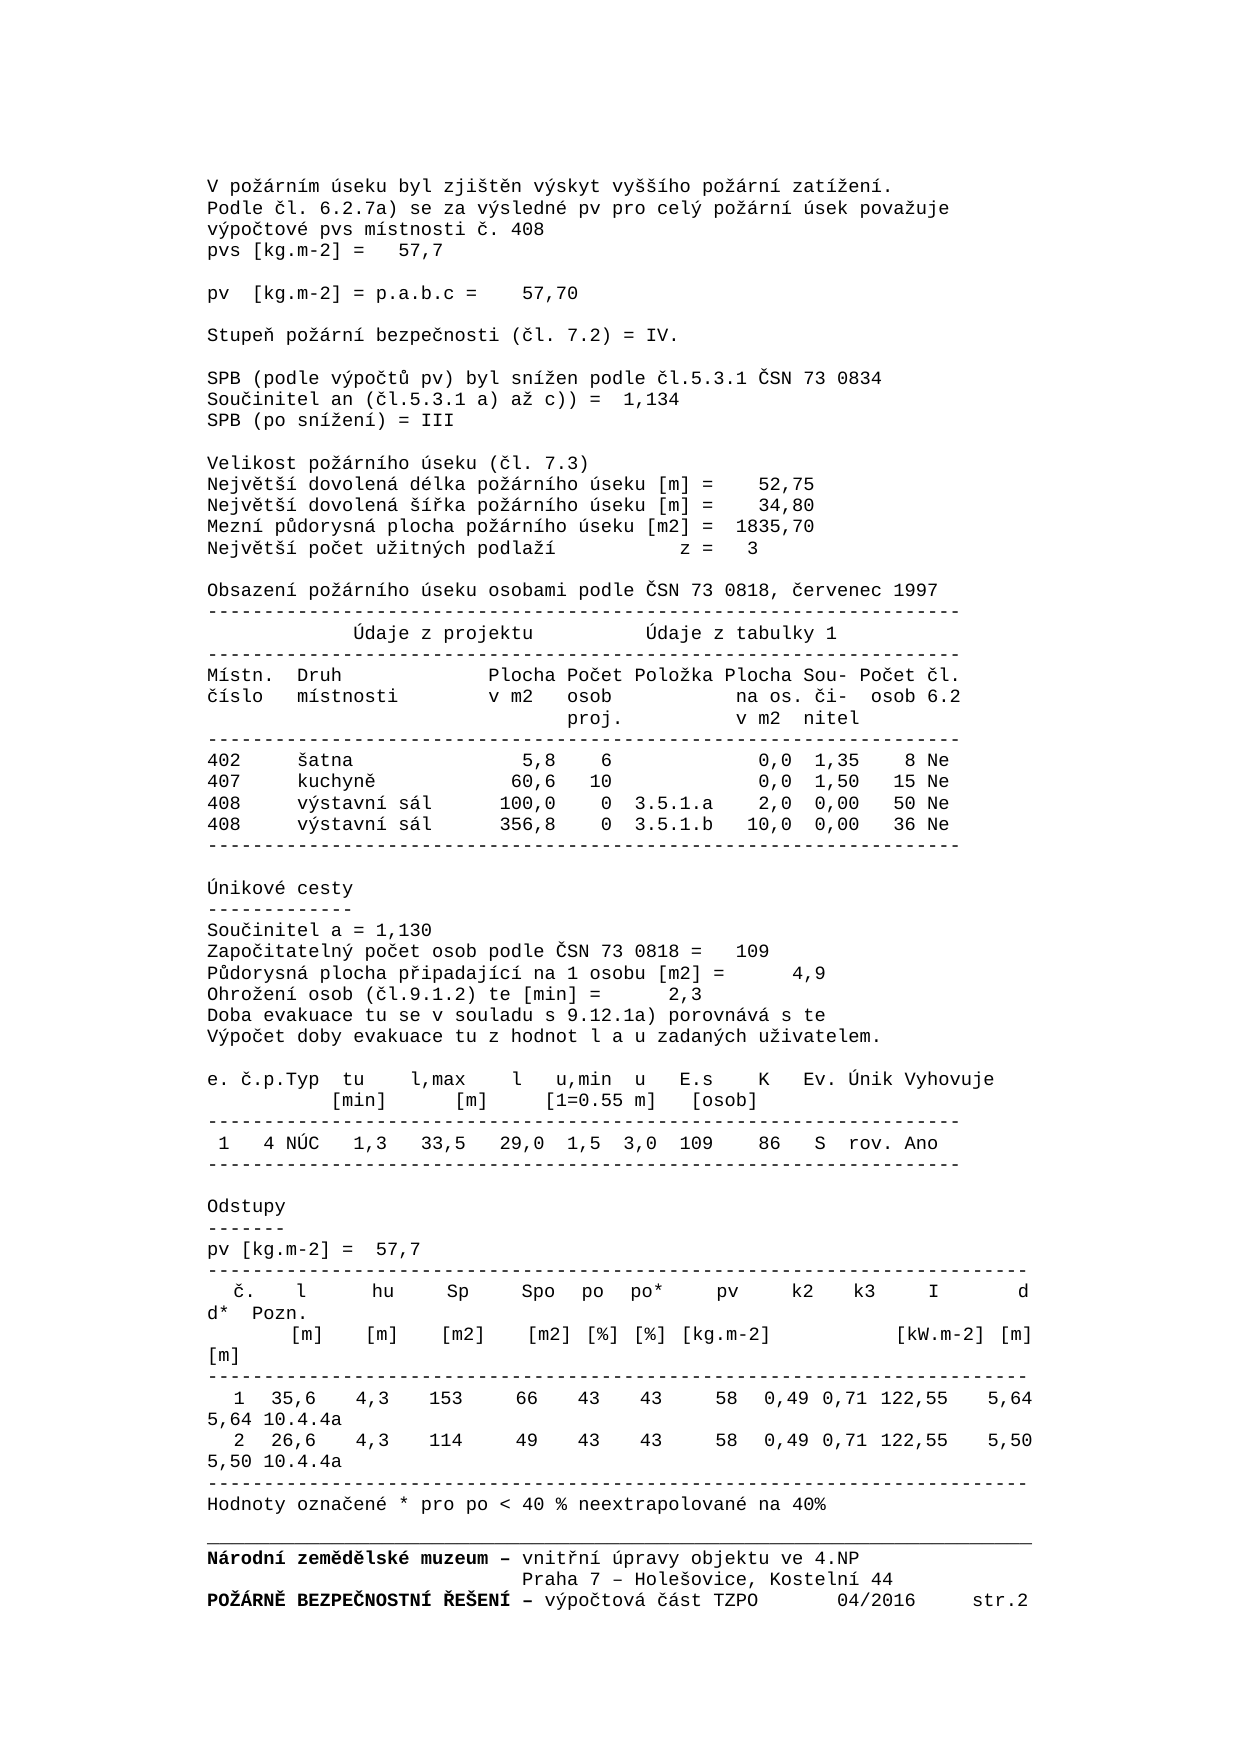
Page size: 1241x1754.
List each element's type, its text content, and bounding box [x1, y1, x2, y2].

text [207, 1473, 1033, 1495]
text ------------- [207, 900, 1033, 921]
text ------------------------------------------------------------------- [207, 836, 1033, 857]
text ------------------------------------------------------------------- [207, 730, 1033, 751]
text Obsazení požárního úseku osobami podle ČSN 73 0818, červenec 1997 [207, 581, 1033, 602]
text Velikost požárního úseku (čl. 7.3) [207, 453, 1033, 475]
text Místn. Druh Plocha Počet Položka Plocha Sou- Počet čl. [207, 666, 1033, 687]
text Součinitel a = 1,130 [207, 921, 1033, 942]
text V požárním úseku byl zjištěn výskyt vyššího požární zatížení. [207, 177, 1033, 198]
text pvs [kg.m-2] = 57,7 [207, 241, 1033, 262]
text č. l hu Sp Spo po po* pv k2 k3 I d d* Pozn. [207, 1282, 1033, 1325]
text ------------------------------------------------------------------------- [207, 1261, 1033, 1282]
text ------- [207, 1218, 1033, 1240]
text 1 35,6 4,3 153 66 43 43 58 0,49 0,71 122,55 5,64 5,64 10.4.4a [207, 1388, 1033, 1431]
text 2 26,6 4,3 114 49 43 43 58 0,49 0,71 122,55 5,50 5,50 10.4.4a [207, 1431, 1033, 1473]
text ------------------------------------------------------------------------- [207, 1367, 1033, 1388]
text Odstupy [207, 1197, 1033, 1218]
text SPB (podle výpočtů pv) byl snížen podle čl.5.3.1 ČSN 73 0834 [207, 368, 1033, 390]
text [m] [m] [m2] [m2] [%] [%] [kg.m-2] [kW.m-2] [m] [m] [207, 1325, 1033, 1367]
text [min] [m] [1=0.55 m] [osob] [207, 1091, 1033, 1112]
text ------------------------------------------------------------------- [207, 645, 1033, 666]
text Největší dovolená šířka požárního úseku [m] = 34,80 [207, 496, 1033, 517]
text číslo místnosti v m2 osob na os. či- osob 6.2 [207, 687, 1033, 708]
text Stupeň požární bezpečnosti (čl. 7.2) = IV. [207, 326, 1033, 347]
text Ohrožení osob (čl.9.1.2) te [min] = 2,3 [207, 985, 1033, 1006]
text Únikové cesty [207, 878, 1033, 900]
text 408 výstavní sál 100,0 0 3.5.1.a 2,0 0,00 50 Ne [207, 793, 1033, 815]
text Součinitel an (čl.5.3.1 a) až c)) = 1,134 [207, 390, 1033, 411]
text Největší počet užitných podlaží z = 3 [207, 538, 1033, 560]
text Podle čl. 6.2.7a) se za výsledné pv pro celý požární úsek považuje [207, 198, 1033, 220]
text ------------------------------------------------------------------- [207, 1112, 1033, 1133]
text ------------------------------------------------------------------- [207, 1155, 1033, 1176]
text 408 výstavní sál 356,8 0 3.5.1.b 10,0 0,00 36 Ne [207, 815, 1033, 836]
text Půdorysná plocha připadající na 1 osobu [m2] = 4,9 [207, 963, 1033, 985]
text Údaje z projektu Údaje z tabulky 1 [207, 623, 1033, 645]
text SPB (po snížení) = III [207, 411, 1033, 432]
text Výpočet doby evakuace tu z hodnot l a u zadaných uživatelem. [207, 1027, 1033, 1048]
text e. č.p.Typ tu l,max l u,min u E.s K Ev. Únik Vyhovuje [207, 1070, 1033, 1091]
text ------------------------------------------------------------------- [207, 602, 1033, 623]
text výpočtové pvs místnosti č. 408 [207, 220, 1033, 241]
text proj. v m2 nitel [207, 708, 1033, 730]
text pv [kg.m-2] = p.a.b.c = 57,70 [207, 283, 1033, 305]
text Největší dovolená délka požárního úseku [m] = 52,75 [207, 475, 1033, 496]
text 1 4 NÚC 1,3 33,5 29,0 1,5 3,0 109 86 S rov. Ano [207, 1133, 1033, 1155]
text 402 šatna 5,8 6 0,0 1,35 8 Ne [207, 751, 1033, 772]
text Započitatelný počet osob podle ČSN 73 0818 = 109 [207, 942, 1033, 963]
text pv [kg.m-2] = 57,7 [207, 1240, 1033, 1261]
text 407 kuchyně 60,6 10 0,0 1,50 15 Ne [207, 772, 1033, 793]
text Doba evakuace tu se v souladu s 9.12.1a) porovnává s te [207, 1006, 1033, 1027]
text Mezní půdorysná plocha požárního úseku [m2] = 1835,70 [207, 517, 1033, 538]
text Hodnoty označené * pro po < 40 % neextrapolované na 40% [207, 1495, 1033, 1516]
